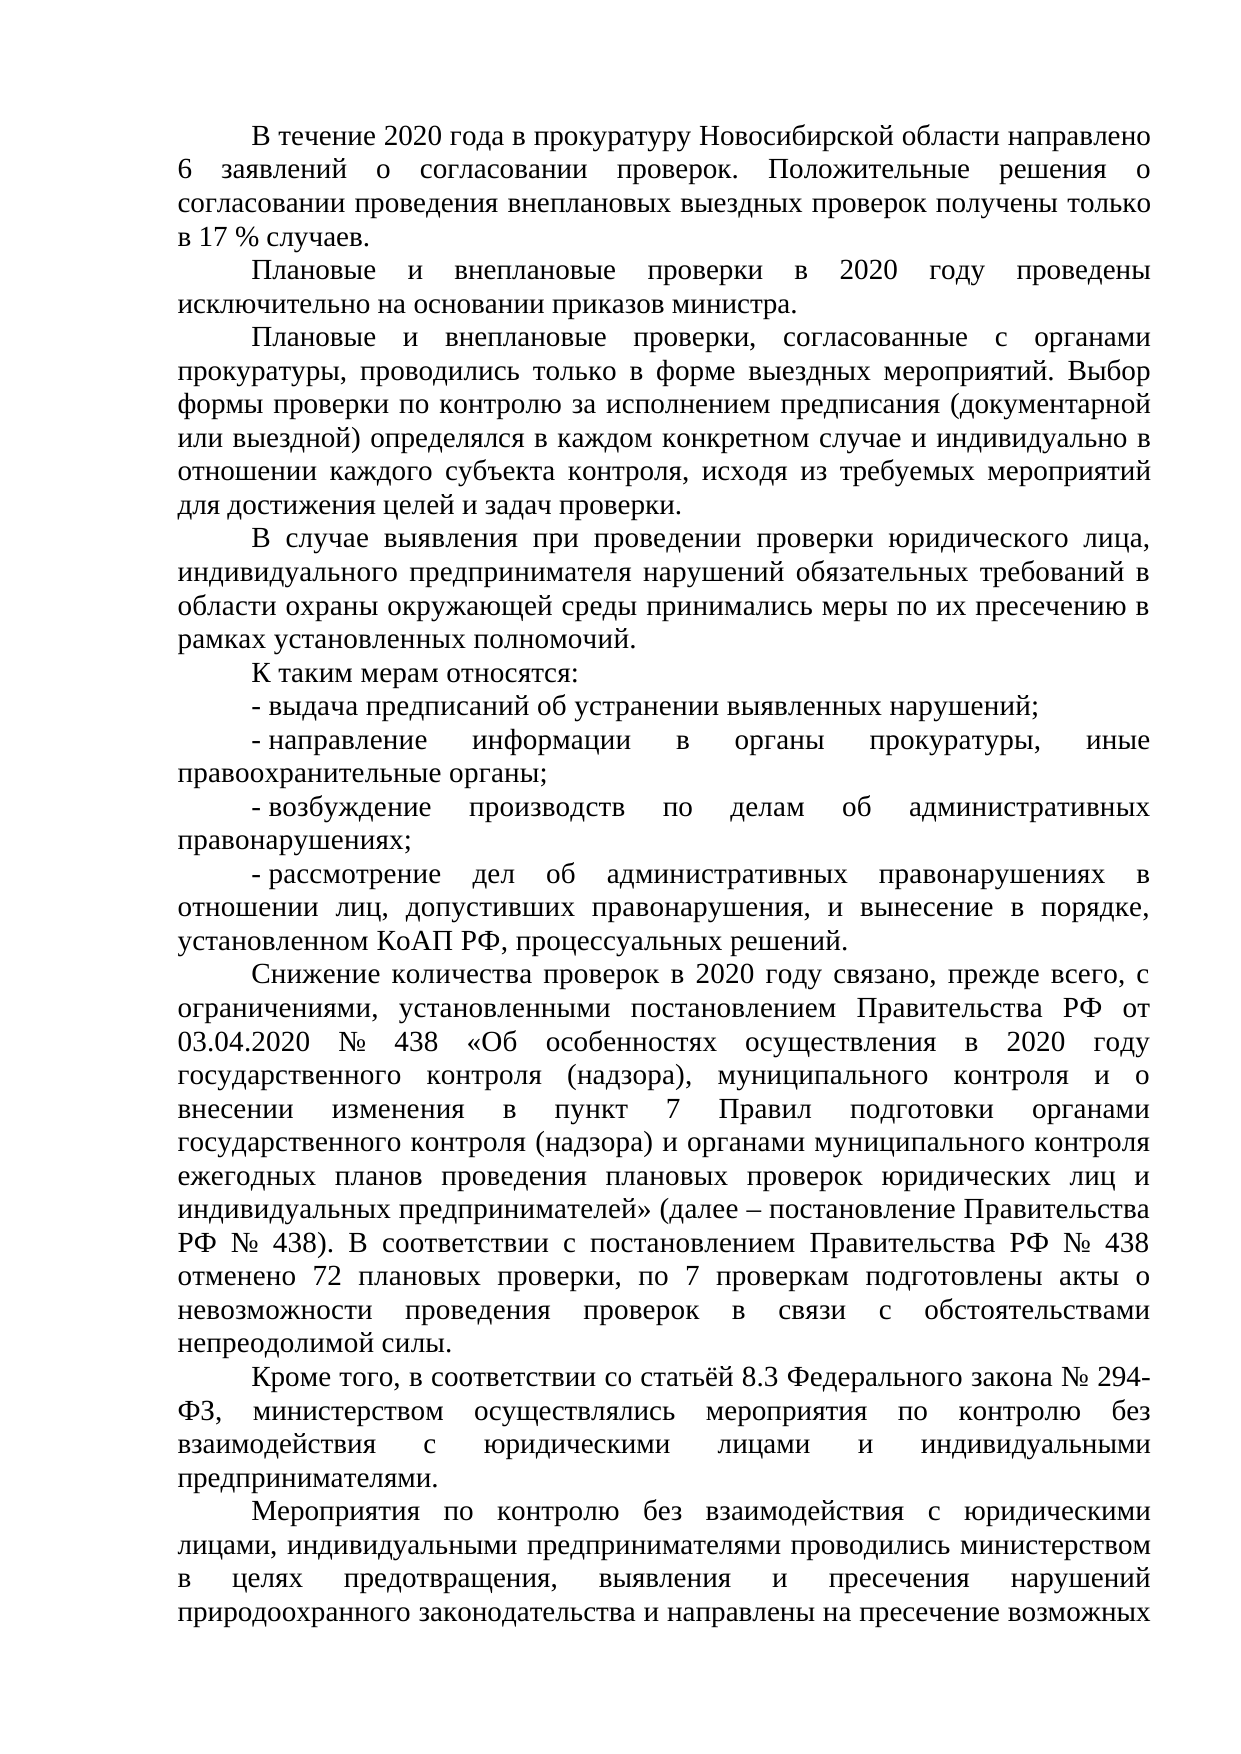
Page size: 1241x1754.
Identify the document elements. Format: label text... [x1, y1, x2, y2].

text - возбуждение производств по делам об административных правонарушениях; [177, 789, 1152, 856]
text - рассмотрение дел об административных правонарушениях в отношении лиц, допустивших правонарушения, и вынесение в порядке, установленном КоАП РФ, процессуальных решений. [177, 856, 1152, 957]
text В случае выявления при проведении проверки юридического лица, индивидуального предпринимателя нарушений обязательных требований в области охраны окружающей среды принимались меры по их пресечению в рамках установленных полномочий. [177, 521, 1152, 655]
text - направление информации в органы прокуратуры, иные правоохранительные органы; [177, 722, 1152, 789]
text Кроме того, в соответствии со статьёй 8.3 Федерального закона № 294-ФЗ, министерством осуществлялись мероприятия по контролю без взаимодействия с юридическими лицами и индивидуальными предпринимателями. [177, 1359, 1152, 1493]
text К таким мерам относятся: [177, 655, 1152, 688]
text Плановые и внеплановые проверки, согласованные с органами прокуратуры, проводились только в форме выездных мероприятий. Выбор формы проверки по контролю за исполнением предписания (документарной или выездной) определялся в каждом конкретном случае и индивидуально в отношении каждого субъекта контроля, исходя из требуемых мероприятий для достижения целей и задач проверки. [177, 319, 1152, 521]
text В течение 2020 года в прокуратуру Новосибирской области направлено 6 заявлений о согласовании проверок. Положительные решения о согласовании проведения внеплановых выездных проверок получены только в 17 % случаев. [177, 118, 1152, 252]
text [177, 1493, 1152, 1627]
text Плановые и внеплановые проверки в 2020 году проведены исключительно на основании приказов министра. [177, 252, 1152, 319]
text - выдача предписаний об устранении выявленных нарушений; [177, 688, 1152, 722]
text Снижение количества проверок в 2020 году связано, прежде всего, с ограничениями, установленными постановлением Правительства РФ от 03.04.2020 № 438 «Об особенностях осуществления в 2020 году государственного контроля (надзора), муниципального контроля и о внесении изменения в пункт 7 Правил подготовки органами государственного контроля (надзора) и органами муниципального контроля ежегодных планов проведения плановых проверок юридических лиц и индивидуальных предпринимателей» (далее – постановление Правительства РФ № 438). В соответствии с постановлением Правительства РФ № 438 отменено 72 плановых проверки, по 7 проверкам подготовлены акты о невозможности проведения проверок в связи с обстоятельствами непреодолимой силы. [177, 957, 1152, 1359]
